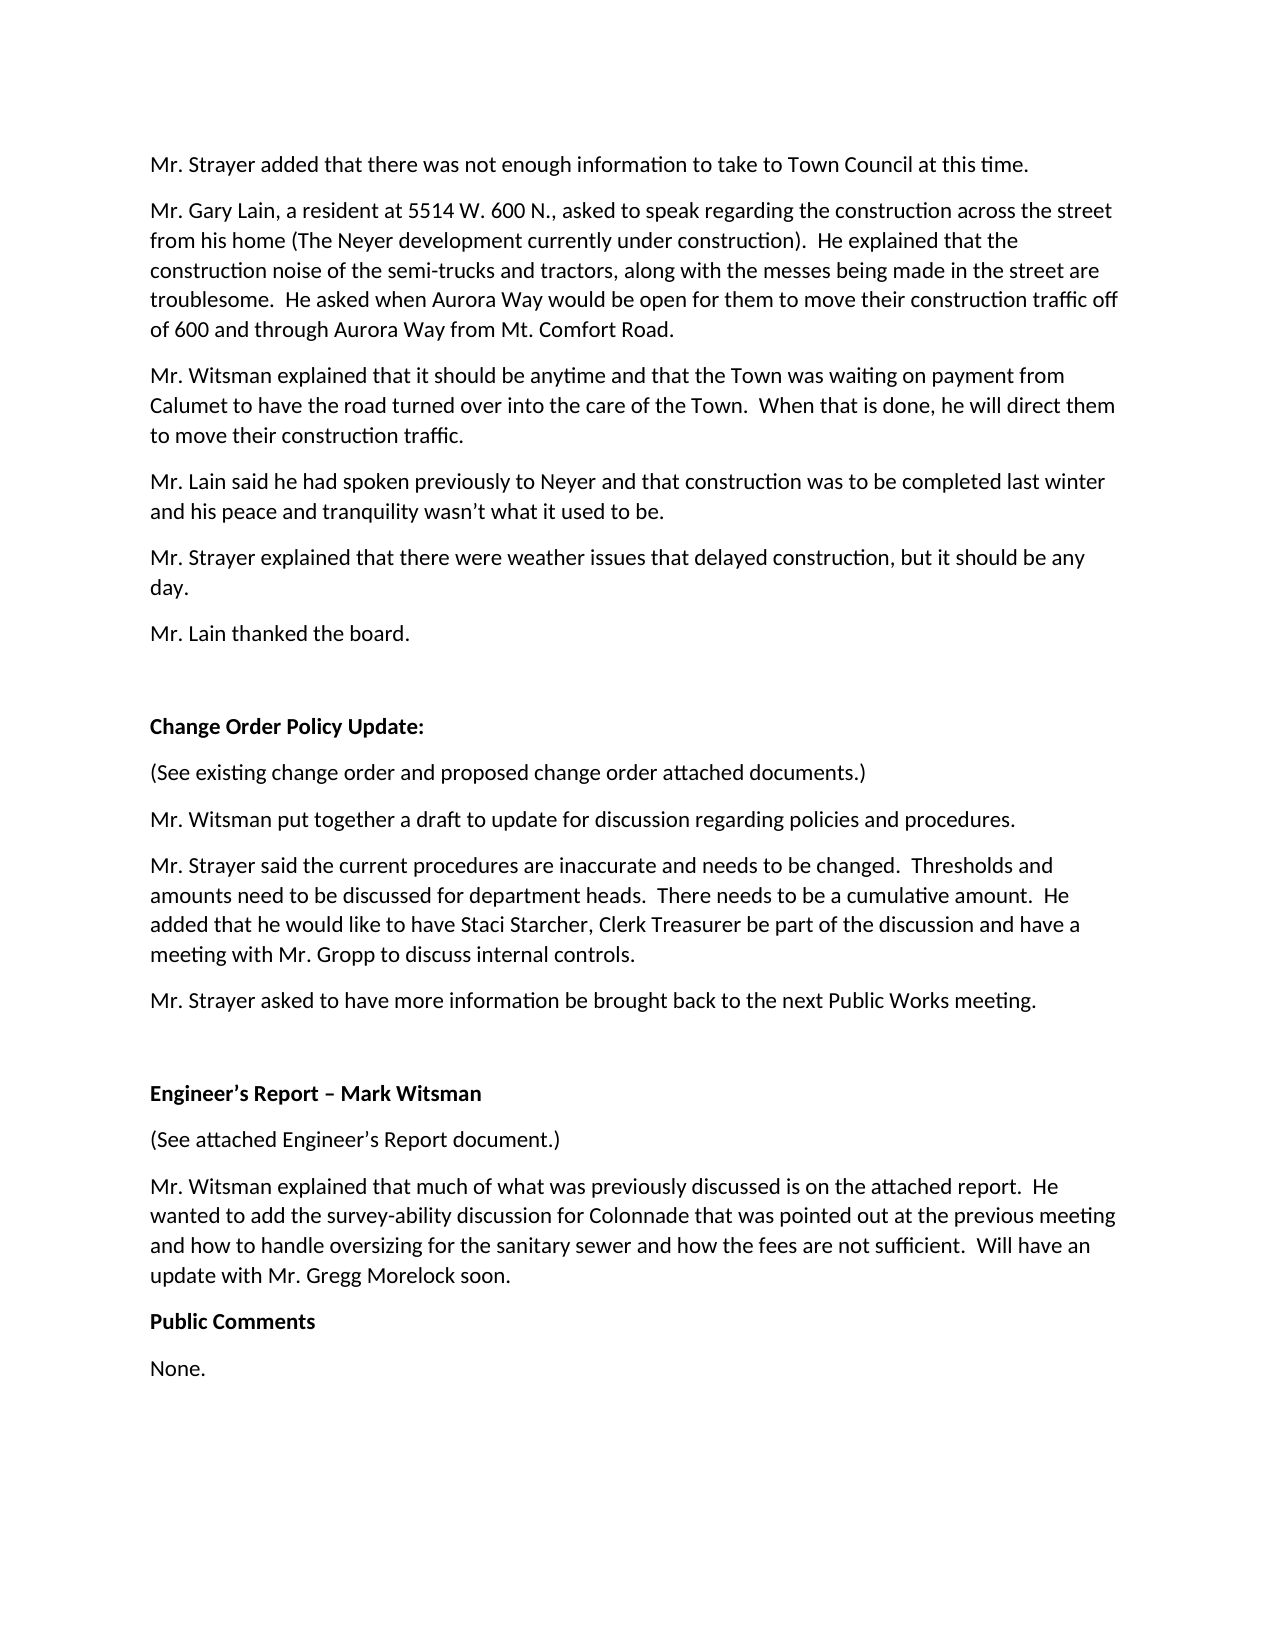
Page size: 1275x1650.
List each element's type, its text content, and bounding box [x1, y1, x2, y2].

text Mr. Strayer explained that there were weather issues that delayed construction, but it should be any day. [150, 543, 1125, 601]
text (See attached Engineer’s Report document.) [150, 1126, 1125, 1153]
text Mr. Strayer said the current procedures are inaccurate and needs to be changed. Thresholds and amounts need to be discussed for department heads. There needs to be a cumulative amount. He added that he would like to have Staci Starcher, Clerk Treasurer be part of the discussion and have a meeting with Mr. Gropp to discuss internal controls. [150, 851, 1125, 968]
text Mr. Strayer added that there was not enough information to take to Town Council at this time. [150, 150, 1125, 178]
text Mr. Witsman put together a draft to update for discussion regarding policies and procedures. [150, 805, 1125, 833]
text Public Comments [150, 1307, 1125, 1335]
text (See existing change order and proposed change order attached documents.) [150, 758, 1125, 786]
text Engineer’s Report – Mark Witsman [150, 1079, 1125, 1107]
text Mr. Gary Lain, a resident at 5514 W. 600 N., asked to speak regarding the construction across the street from his home (The Neyer development currently under construction). He explained that the construction noise of the semi-trucks and tractors, along with the messes being made in the street are troublesome. He asked when Aurora Way would be open for them to move their construction traffic off of 600 and through Aurora Way from Mt. Comfort Road. [150, 196, 1125, 343]
text Mr. Witsman explained that it should be anytime and that the Town was waiting on payment from Calumet to have the road turned over into the care of the Town. When that is done, he will direct them to move their construction traffic. [150, 361, 1125, 449]
text Mr. Lain thanked the board. [150, 619, 1125, 647]
text Mr. Lain said he had spoken previously to Neyer and that construction was to be completed last winter and his peace and tranquility wasn’t what it used to be. [150, 467, 1125, 525]
text None. [150, 1354, 1125, 1382]
text Change Order Policy Update: [150, 712, 1125, 740]
text Mr. Witsman explained that much of what was previously discussed is on the attached report. He wanted to add the survey-ability discussion for Colonnade that was pointed out at the previous meeting and how to handle oversizing for the sanitary sewer and how the fees are not sufficient. Will have an update with Mr. Gregg Morelock soon. [150, 1172, 1125, 1289]
text Mr. Strayer asked to have more information be brought back to the next Public Works meeting. [150, 986, 1125, 1014]
